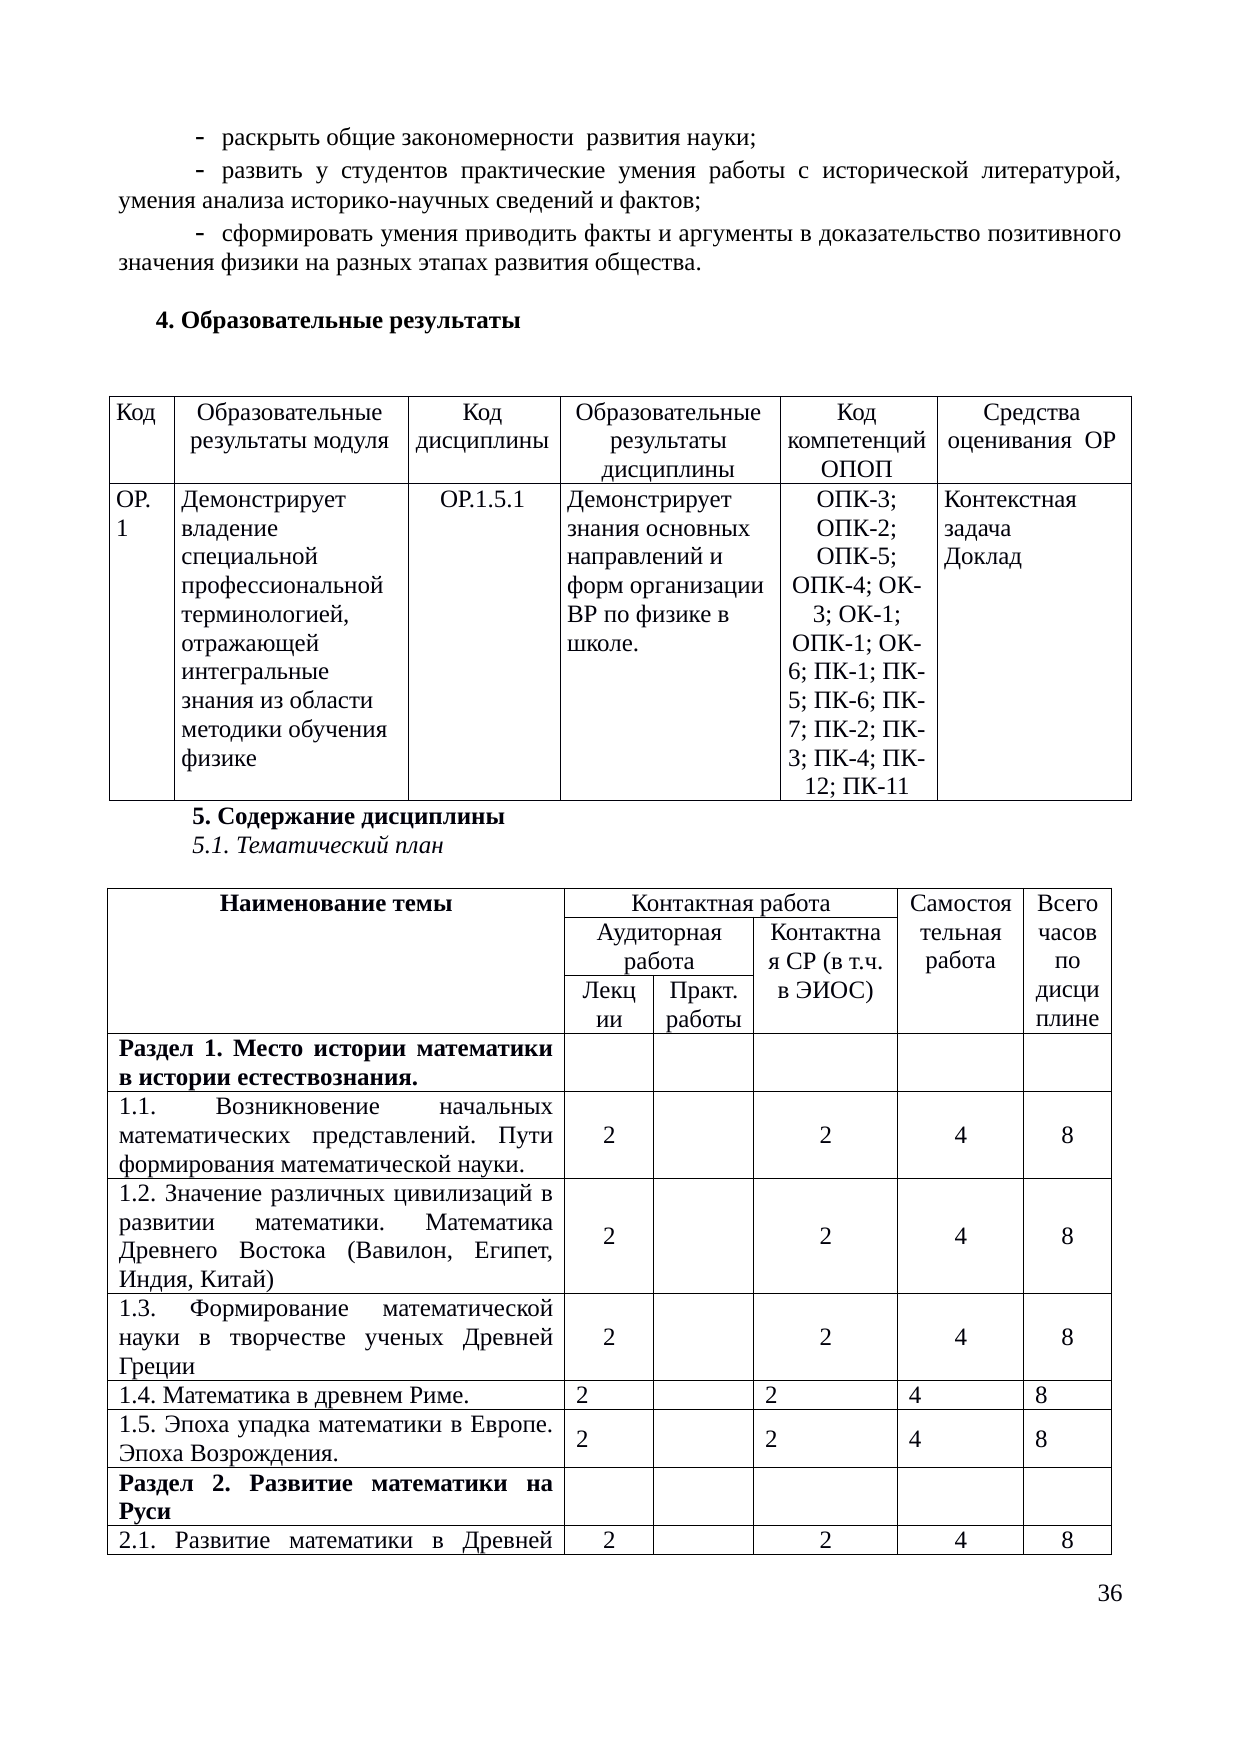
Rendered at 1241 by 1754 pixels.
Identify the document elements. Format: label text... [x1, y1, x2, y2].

table_cell 8 [1024, 1294, 1111, 1380]
table_cell 2 [565, 1410, 653, 1467]
table_cell [898, 1468, 1023, 1525]
table_cell [654, 1092, 753, 1177]
table_cell 4 [898, 1179, 1023, 1293]
table_cell 2 [754, 1179, 897, 1293]
table_cell 2 [565, 1381, 653, 1409]
table_header Всего часов по дисциплине [1024, 889, 1111, 1033]
table_cell [1024, 1468, 1111, 1525]
table_header Образовательные результаты модуля [175, 397, 408, 483]
table_cell Лекции [565, 976, 653, 1033]
text 5. Содержание дисциплины [118, 801, 1122, 830]
table_cell [754, 1468, 897, 1525]
table_cell 8 [1024, 1410, 1111, 1467]
table_cell 2 [565, 1092, 653, 1177]
table_cell Контекстная задача Доклад [938, 484, 1131, 800]
table_header Код компетенций ОПОП [781, 397, 937, 483]
table_cell 1.1. Возникновение начальных математических представлений. Пути формирования математической науки. [108, 1092, 564, 1177]
table_cell 2 [754, 1526, 897, 1554]
table_cell Демонстрирует знания основных направлений и форм организации ВР по физике в школе. [561, 484, 780, 800]
table_cell 8 [1024, 1092, 1111, 1177]
table_cell 8 [1024, 1179, 1111, 1293]
table_cell [565, 1034, 653, 1091]
list раскрыть общие закономерности развития науки; [118, 118, 1122, 152]
table_header Код [110, 397, 174, 483]
table_header Наименование темы [108, 889, 564, 1033]
table_cell 1.3. Формирование математической науки в творчестве ученых Древней Греции [108, 1294, 564, 1380]
table_cell ОПК-3; ОПК-2; ОПК-5; ОПК-4; ОК-3; ОК-1; ОПК-1; ОК-6; ПК-1; ПК-5; ПК-6; ПК-7; ПК-2; ПК-3; ПК-4; ПК-12; ПК-11 [781, 484, 937, 800]
table_cell 8 [1024, 1526, 1111, 1554]
table_cell 2 [754, 1092, 897, 1177]
table_cell [654, 1410, 753, 1467]
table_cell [108, 1526, 564, 1554]
table_cell [654, 1526, 753, 1554]
list 4. Образовательные результаты [156, 305, 1122, 334]
table_cell 4 [898, 1526, 1023, 1554]
table_cell Раздел 2. Развитие математики на Руси [108, 1468, 564, 1525]
table_cell Практ. работы [654, 976, 753, 1033]
table_cell 2 [565, 1294, 653, 1380]
table_cell 1.4. Математика в древнем Риме. [108, 1381, 564, 1409]
table_cell 2 [754, 1381, 897, 1409]
table_header Самостоятельная работа [898, 889, 1023, 1033]
table_cell 1.2. Значение различных цивилизаций в развитии математики. Математика Древнего Востока (Вавилон, Египет, Индия, Китай) [108, 1179, 564, 1293]
table_cell Контактная СР (в т.ч. в ЭИОС) [754, 918, 897, 1033]
table_cell [654, 1381, 753, 1409]
table_cell 2 [565, 1526, 653, 1554]
table_cell [565, 1468, 653, 1525]
table_cell 2 [754, 1294, 897, 1380]
table_cell 1.5. Эпоха упадка математики в Европе. Эпоха Возрождения. [108, 1410, 564, 1467]
list сформировать умения приводить факты и аргументы в доказательство позитивного значения физики на разных этапах развития общества. [118, 214, 1122, 276]
text 5.1. Тематический план [118, 830, 1122, 859]
table_cell [754, 1034, 897, 1091]
table_header Код дисциплины [409, 397, 560, 483]
table_cell [654, 1468, 753, 1525]
table_cell [654, 1294, 753, 1380]
table_cell 4 [898, 1092, 1023, 1177]
table_header Контактная работа [565, 889, 897, 917]
table_cell ОР.1 [110, 484, 174, 800]
table_cell Раздел 1. Место истории математики в истории естествознания. [108, 1034, 564, 1091]
table_cell [654, 1179, 753, 1293]
table_cell 8 [1024, 1381, 1111, 1409]
table_cell ОР.1.5.1 [409, 484, 560, 800]
table_cell 2 [754, 1410, 897, 1467]
table_header Образовательные результаты дисциплины [561, 397, 780, 483]
table_cell 4 [898, 1381, 1023, 1409]
table_cell [654, 1034, 753, 1091]
table_cell 4 [898, 1410, 1023, 1467]
list развить у студентов практические умения работы с исторической литературой, умения анализа историко-научных сведений и фактов; [118, 152, 1122, 214]
table_cell 2 [565, 1179, 653, 1293]
table_cell 4 [898, 1294, 1023, 1380]
table_cell Демонстрирует владение специальной профессиональной терминологией, отражающей интегральные знания из области методики обучения физике [175, 484, 408, 800]
table_cell [1024, 1034, 1111, 1091]
table_cell [898, 1034, 1023, 1091]
table_cell Аудиторная работа [565, 918, 753, 975]
table_header Средства оценивания ОР [938, 397, 1131, 483]
